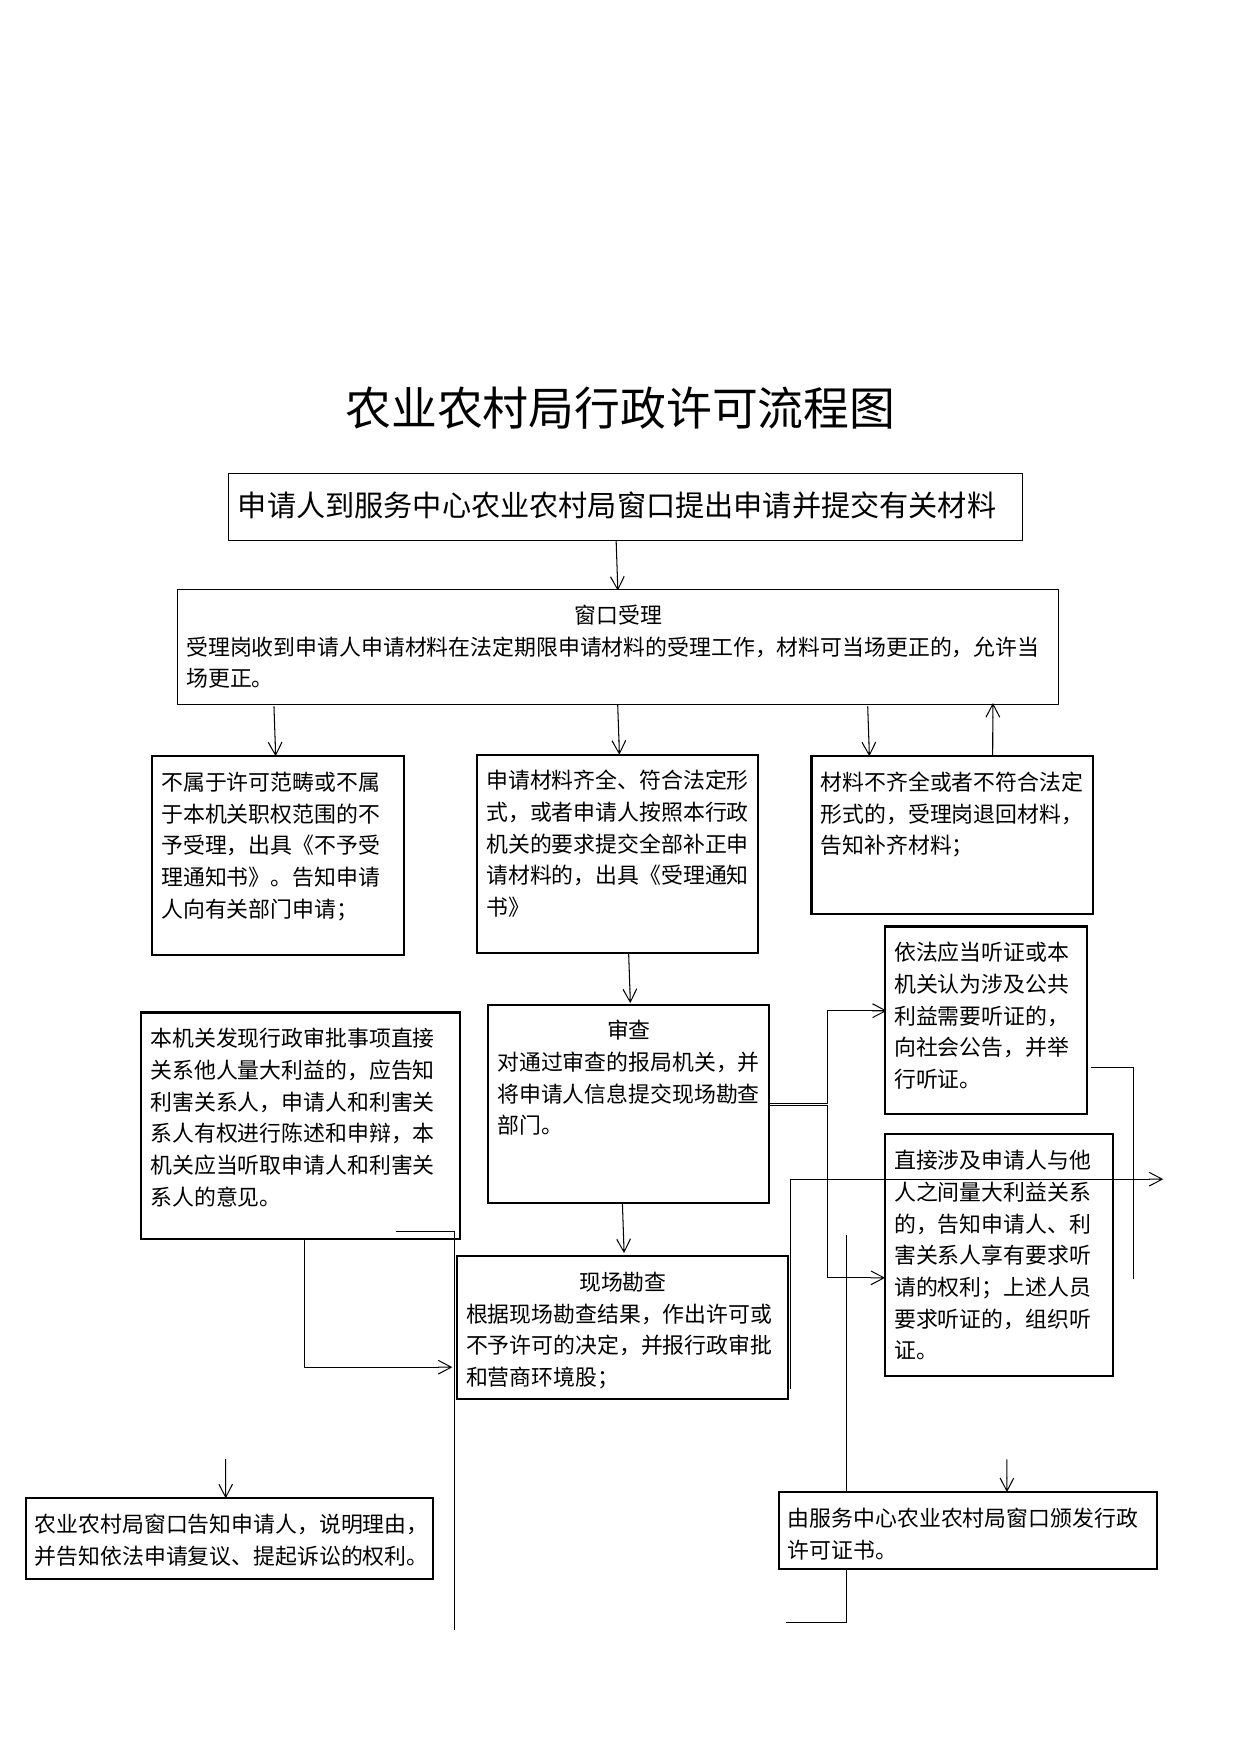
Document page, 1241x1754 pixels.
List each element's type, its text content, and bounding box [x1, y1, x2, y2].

text 农业农村局行政许可流程图 [187, 357, 1053, 454]
